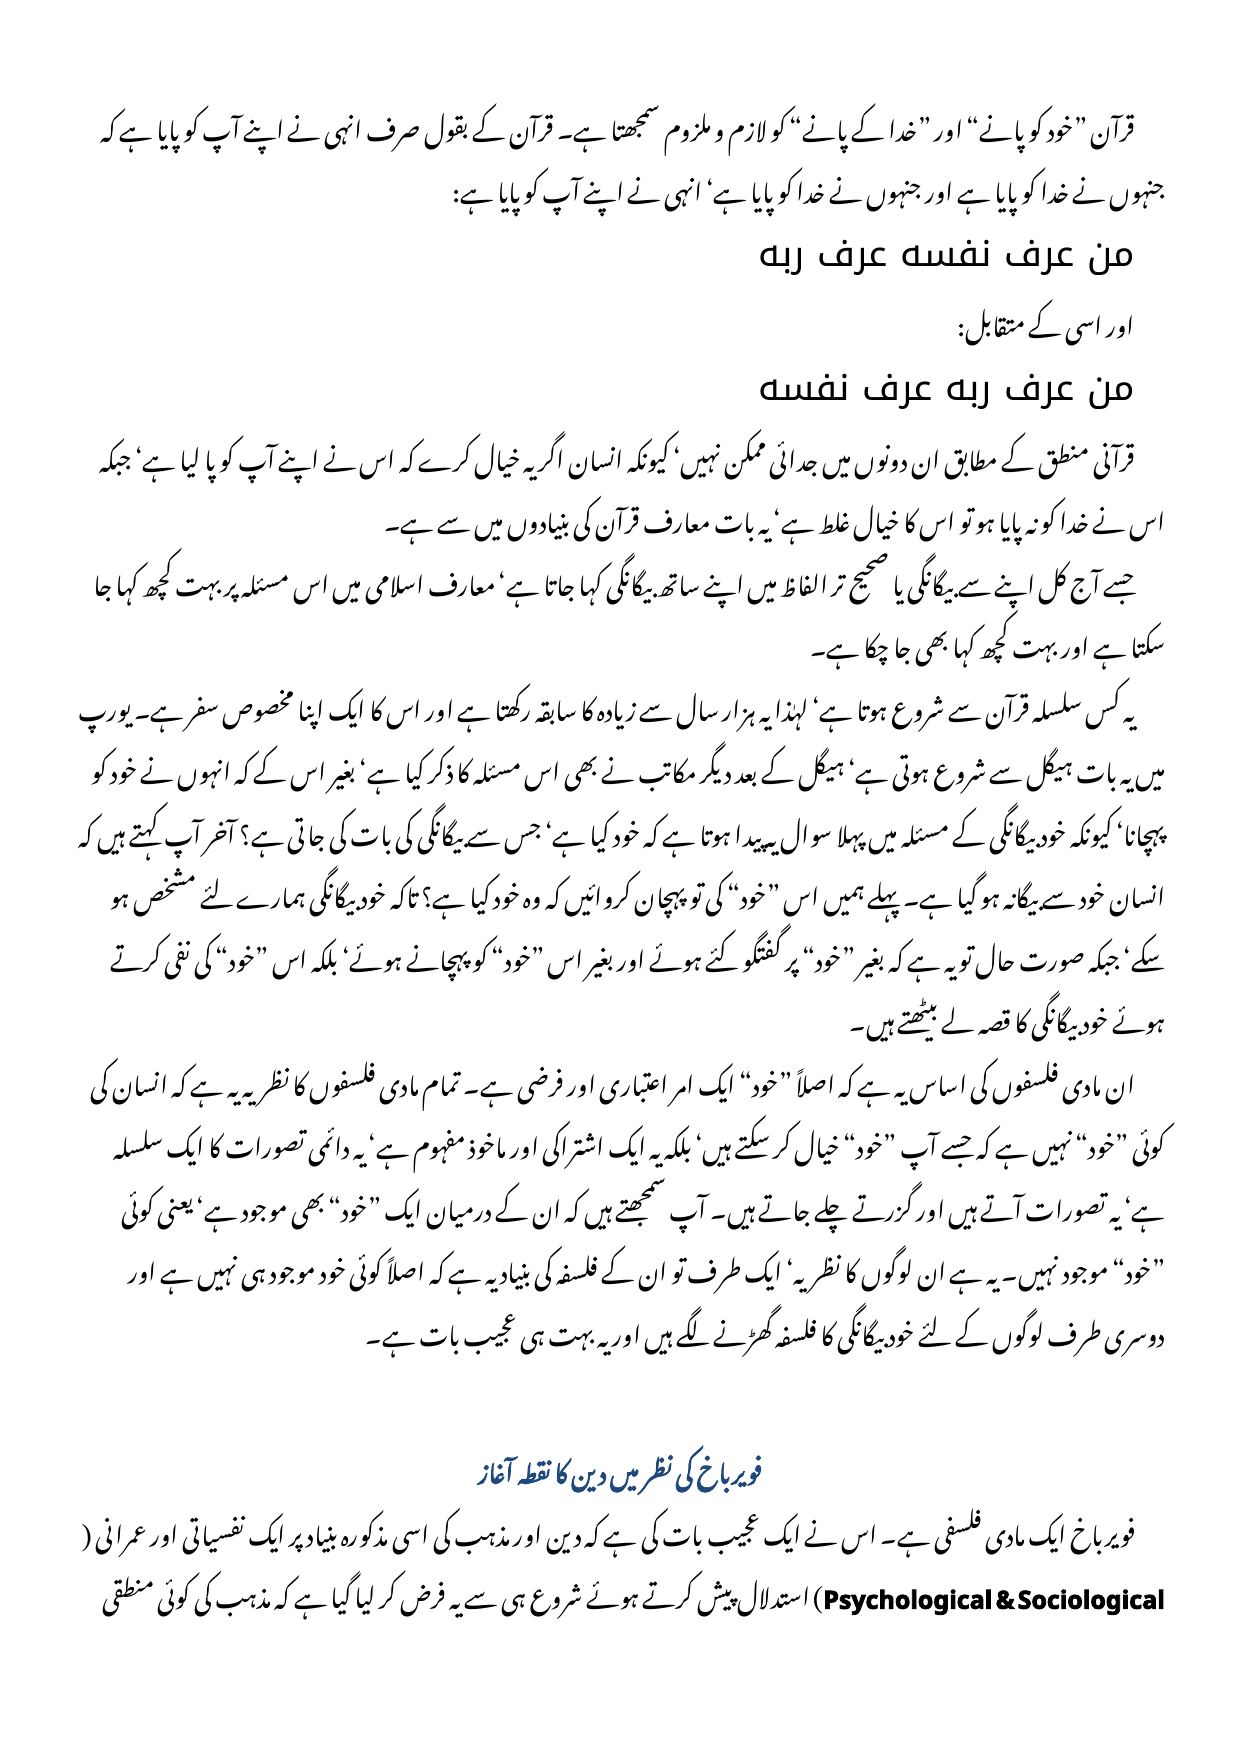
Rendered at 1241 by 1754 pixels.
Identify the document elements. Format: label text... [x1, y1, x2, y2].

text قرآن ”خود کو پانے“ اور ”خدا کے پانے“ کو لازم و ملزوم سمجھتا ہے۔ قرآن کے بقول صرف انہی نے اپنے آپ کو پایا ہے کہ جنہوں نے خدا کو پایا ہے اور جنہوں نے خدا کو پایا ہے‘ انہی نے اپنے آپ کو پایا ہے: [75, 94, 1165, 219]
text من عرف نفسه عرف ربه [75, 219, 1165, 290]
subtitle فویرباخ کی نظر میں دین کا نقطہ آغاز [75, 1436, 1165, 1498]
text جسے آج کل اپنے سے بیگانگی یا صحیح تر الفاظ میں اپنے ساتھ بیگانگی کہا جاتا ہے‘ معارف اسلامی میں اس مسئلہ پر بہت کچھ کہا جا سکتا ہے اور بہت کچھ کہا بھی جا چکا ہے۔ [75, 548, 1165, 673]
text اور اسی کے متقابل: [75, 290, 1165, 352]
text من عرف ربه عرف نفسه [75, 352, 1165, 423]
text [75, 1498, 1165, 1623]
text ان مادی فلسفوں کی اساس یہ ہے کہ اصلاً ”خود“ ایک امر اعتباری اور فرضی ہے۔ تمام مادی فلسفوں کا نظریہ یہ ہے کہ انسان کی کوئی ”خود“ نہیں ہے کہ جسے آپ ”خود“ خیال کر سکتے ہیں‘ بلکہ یہ ایک اشتراکی اور ماخوذ مفہوم ہے‘ یہ دائمی تصورات کا ایک سلسلہ ہے‘ یہ تصورات آتے ہیں اور گزرتے چلے جاتے ہیں۔ آپ سمجھتے ہیں کہ ان کے درمیان ایک ”خود“ بھی موجود ہے‘ یعنی کوئی ”خود“ موجود نہیں۔ یہ ہے ان لوگوں کا نظریہ‘ ایک طرف تو ان کے فلسفہ کی بنیاد یہ ہے کہ اصلاً کوئی خود موجود ہی نہیں ہے اور دوسری طرف لوگوں کے لئے خود بیگانگی کا فلسفہ گھڑنے لگے ہیں اور یہ بہت ہی عجیب بات ہے۔ [75, 1048, 1165, 1361]
text یہ کس سلسلہ قرآن سے شروع ہوتا ہے‘ لہٰذا یہ ہزار سال سے زیادہ کا سابقہ رکھتا ہے اور اس کا ایک اپنا مخصوص سفر ہے۔ یورپ میں یہ بات ہیگل سے شروع ہوتی ہے‘ ہیگل کے بعد دیگر مکاتب نے بھی اس مسئلہ کا ذکر کیا ہے‘ بغیر اس کے کہ انہوں نے خود کو پہچانا‘ کیونکہ خود بیگانگی کے مسئلہ میں پہلا سوال یہ پیدا ہوتا ہے کہ خود کیا ہے‘ جس سے بیگانگی کی بات کی جاتی ہے؟ آخر آپ کہتے ہیں کہ انسان خود سے بیگانہ ہو گیا ہے۔ پہلے ہمیں اس ”خود“ کی تو پہچان کروائیں کہ وہ خود کیا ہے؟ تاکہ خود بیگانگی ہمارے لئے مشخص ہو سکے‘ جبکہ صورت حال تو یہ ہے کہ بغیر ”خود“ پر گفتگو کئے ہوئے اور بغیر اس ”خود“ کو پہچانے ہوئے‘ بلکہ اس ”خود“ کی نفی کرتے ہوئے خود بیگانگی کا قصہ لے بیٹھتے ہیں۔ [75, 673, 1165, 1048]
text قرآنی منطق کے مطابق ان دونوں میں جدائی ممکن نہیں‘ کیونکہ انسان اگر یہ خیال کرے کہ اس نے اپنے آپ کو پا لیا ہے‘ جبکہ اس نے خدا کو نہ پایا ہو تو اس کا خیال غلط ہے‘ یہ بات معارف قرآن کی بنیادوں میں سے ہے۔ [75, 423, 1165, 548]
